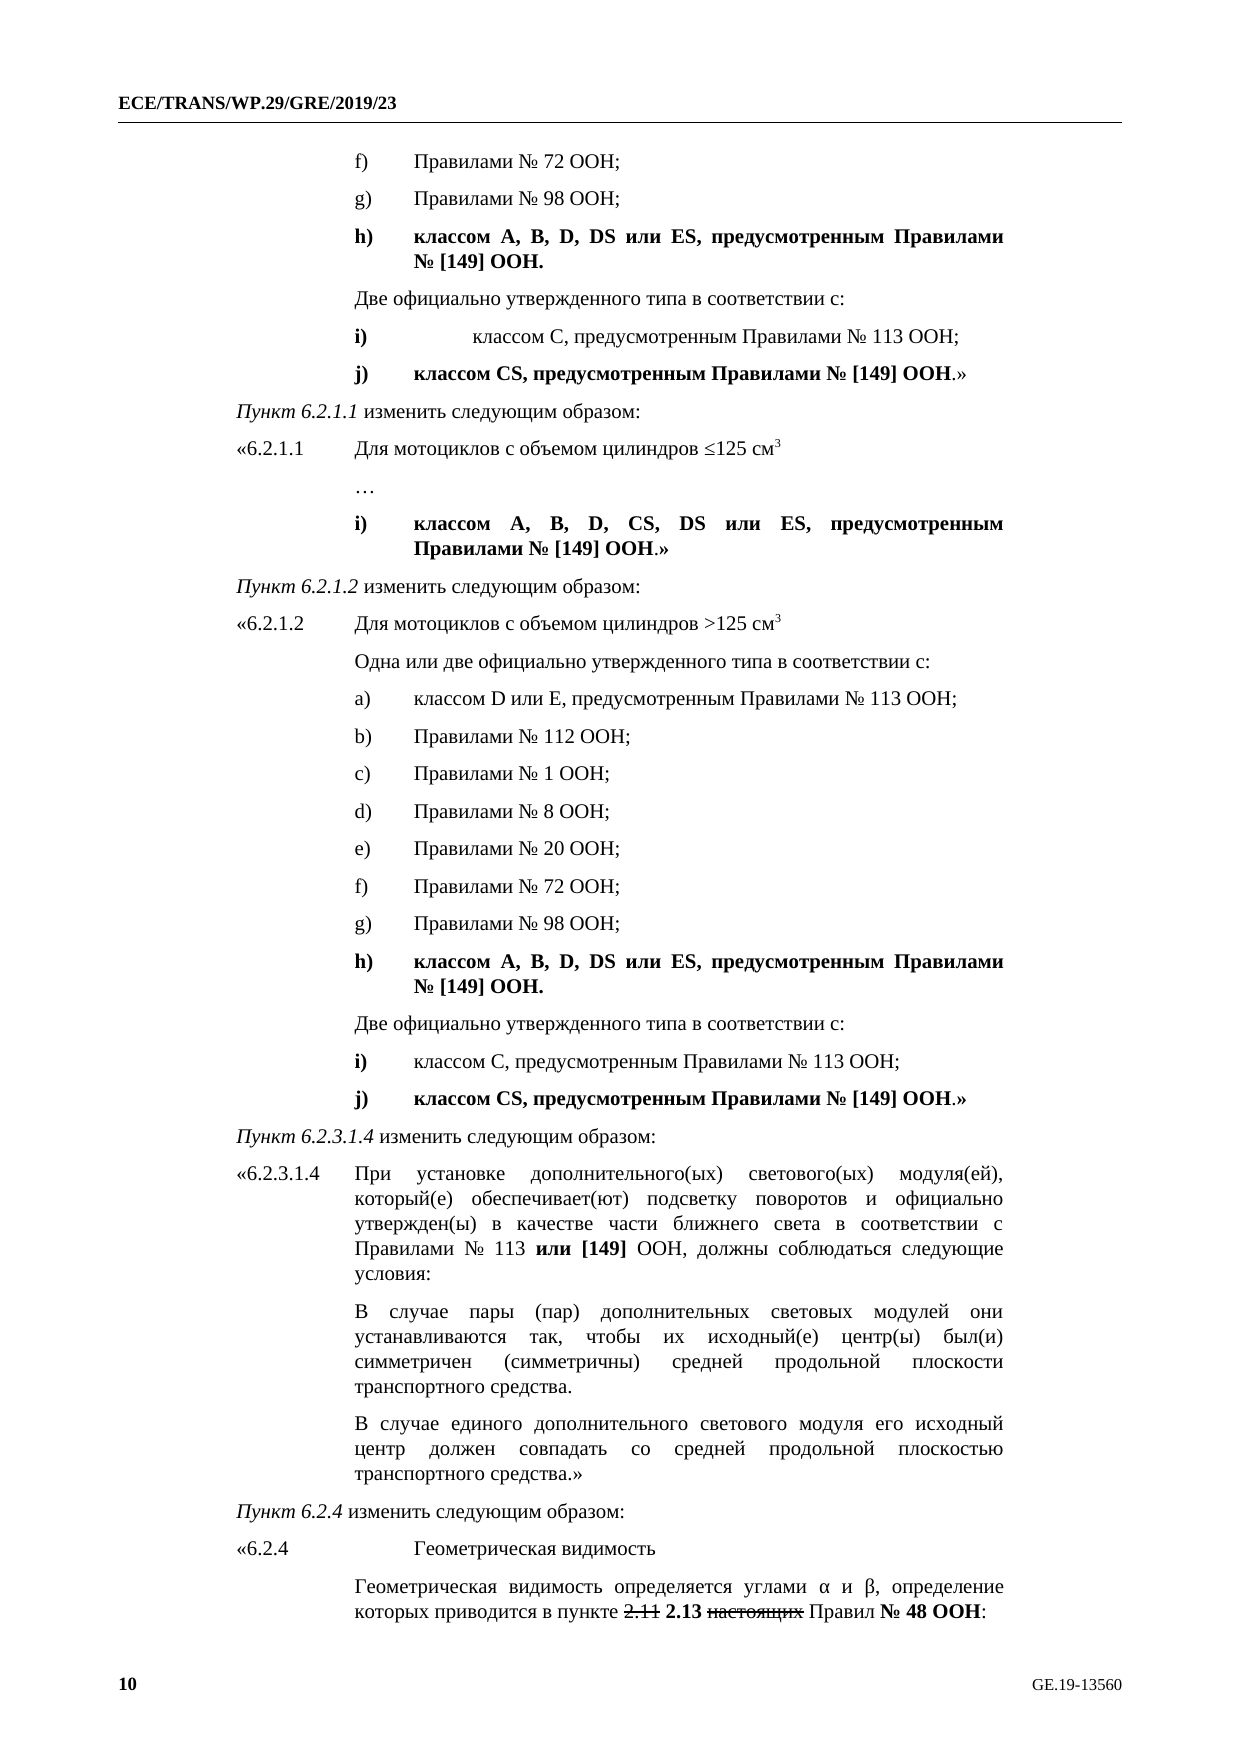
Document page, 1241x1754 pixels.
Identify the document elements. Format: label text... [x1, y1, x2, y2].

text c) Правилами № 1 ООН; [236, 760, 1004, 785]
text Пункт 6.2.4 изменить следующим образом: [236, 1498, 1004, 1523]
text i) классом A, B, D, CS, DS или ES, предусмотренным Правилами № [149] ООН.» [236, 510, 1004, 560]
text g) Правилами № 98 ООН; [236, 910, 1004, 935]
text В случае единого дополнительного светового модуля его исходный центр должен совпадать со средней продольной плоскостью транспортного средства.» [236, 1410, 1004, 1485]
text Геометрическая видимость определяется углами α и β, определение которых приводится в пункте 2.11 2.13 настоящих Правил № 48 ООН: [236, 1573, 1004, 1623]
text i) классом C, предусмотренным Правилами № 113 ООН; [236, 323, 1004, 348]
text «6.2.4 Геометрическая видимость [236, 1535, 1004, 1560]
text h) классом A, B, D, DS или ES, предусмотренным Правилами № [149] ООН. [236, 948, 1004, 998]
text «6.2.1.2 Для мотоциклов с объемом цилиндров >125 см3 [236, 610, 1004, 635]
text … [236, 473, 1004, 498]
text j) классом CS, предусмотренным Правилами № [149] ООН.» [236, 1085, 1004, 1110]
text Пункт 6.2.1.2 изменить следующим образом: [236, 573, 1004, 598]
text В случае пары (пар) дополнительных световых модулей они устанавливаются так, чтобы их исходный(е) центр(ы) был(и) симметричен (симметричны) средней продольной плоскости транспортного средства. [236, 1298, 1004, 1398]
text g) Правилами № 98 ООН; [236, 185, 1004, 210]
text «6.2.1.1 Для мотоциклов с объемом цилиндров ≤125 см3 [236, 435, 1004, 460]
text d) Правилами № 8 ООН; [236, 798, 1004, 823]
text b) Правилами № 112 ООН; [236, 723, 1004, 748]
text Пункт 6.2.1.1 изменить следующим образом: [236, 398, 1004, 423]
text e) Правилами № 20 ООН; [236, 835, 1004, 860]
text Две официально утвержденного типа в соответствии с: [236, 1010, 1004, 1035]
text Две официально утвержденного типа в соответствии с: [236, 285, 1004, 310]
text f) Правилами № 72 ООН; [236, 148, 1004, 173]
text Пункт 6.2.3.1.4 изменить следующим образом: [236, 1123, 1004, 1148]
text f) Правилами № 72 ООН; [236, 873, 1004, 898]
text «6.2.3.1.4 При установке дополнительного(ых) светового(ых) модуля(ей), который(е) обеспечивает(ют) подсветку поворотов и официально утвержден(ы) в качестве части ближнего света в соответствии с Правилами № 113 или [149] ООН, должны соблюдаться следующие условия: [236, 1160, 1004, 1285]
text h) классом A, B, D, DS или ES, предусмотренным Правилами № [149] ООН. [236, 223, 1004, 273]
text i) классом C, предусмотренным Правилами № 113 ООН; [236, 1048, 1004, 1073]
text j) классом CS, предусмотренным Правилами № [149] ООН.» [236, 360, 1004, 385]
text a) классом D или E, предусмотренным Правилами № 113 ООН; [236, 685, 1004, 710]
text Одна или две официально утвержденного типа в соответствии с: [236, 648, 1004, 673]
